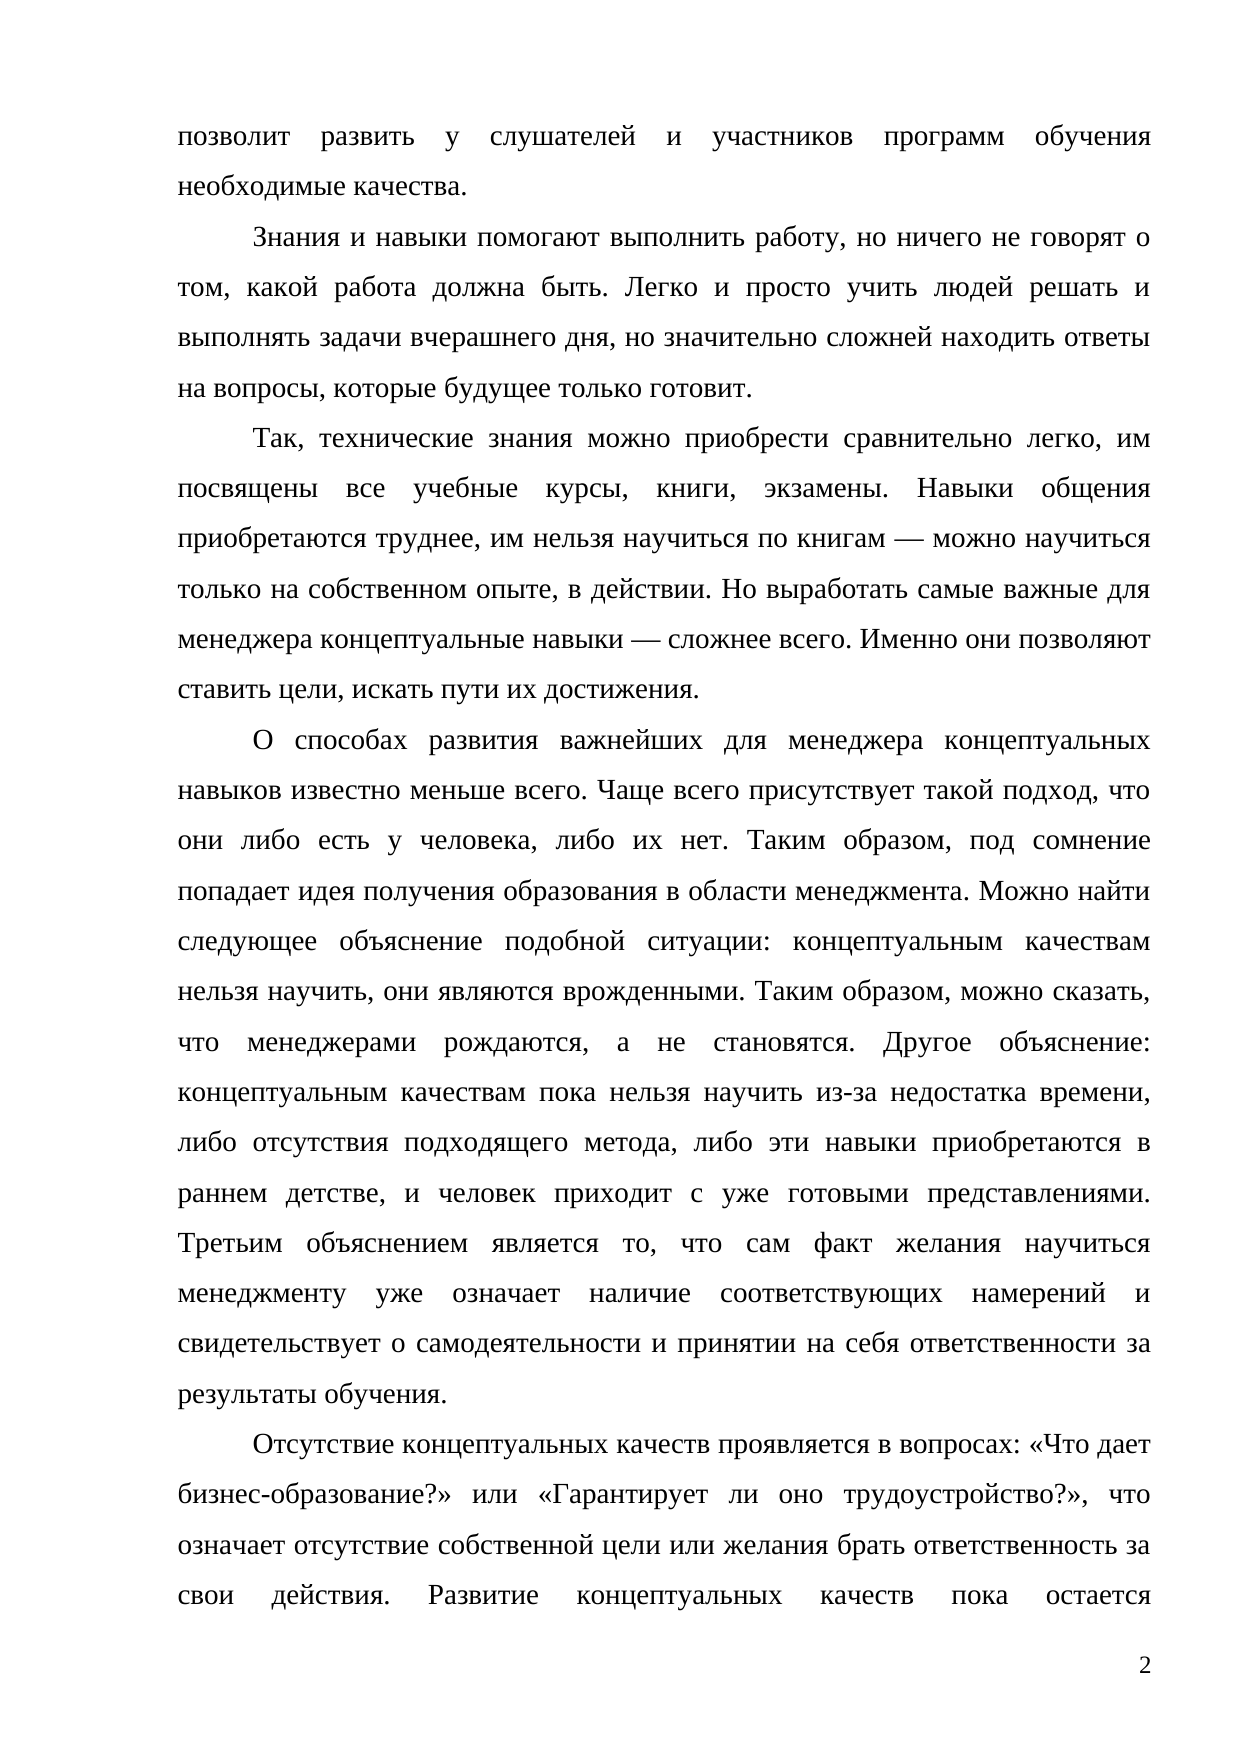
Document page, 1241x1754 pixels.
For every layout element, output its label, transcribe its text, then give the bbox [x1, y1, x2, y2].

text Знания и навыки помогают выполнить работу, но ничего не говорят о том, какой работа должна быть. Легко и просто учить людей решать и выполнять задачи вчерашнего дня, но значительно сложней находить ответы на вопросы, которые будущее только готовит. [177, 219, 1152, 403]
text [177, 1426, 1152, 1611]
text Так, технические знания можно приобрести сравнительно легко, им посвящены все учебные курсы, книги, экзамены. Навыки общения приобретаются труднее, им нельзя научиться по книгам — можно научиться только на собственном опыте, в действии. Но выработать самые важные для менеджера концептуальные навыки — сложнее всего. Именно они позволяют ставить цели, искать пути их достижения. [177, 420, 1152, 705]
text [177, 118, 1152, 202]
text О способах развития важнейших для менеджера концептуальных навыков известно меньше всего. Чаще всего присутствует такой подход, что они либо есть у человека, либо их нет. Таким образом, под сомнение попадает идея получения образования в области менеджмента. Можно найти следующее объяснение подобной ситуации: концептуальным качествам нельзя научить, они являются врожденными. Таким образом, можно сказать, что менеджерами рождаются, а не становятся. Другое объяснение: концептуальным качествам пока нельзя научить из-за недостатка времени, либо отсутствия подходящего метода, либо эти навыки приобретаются в раннем детстве, и человек приходит с уже готовыми представлениями. Третьим объяснением является то, что сам факт желания научиться менеджменту уже означает наличие соответствующих намерений и свидетельствует о самодеятельности и принятии на себя ответственности за результаты обучения. [177, 722, 1152, 1409]
